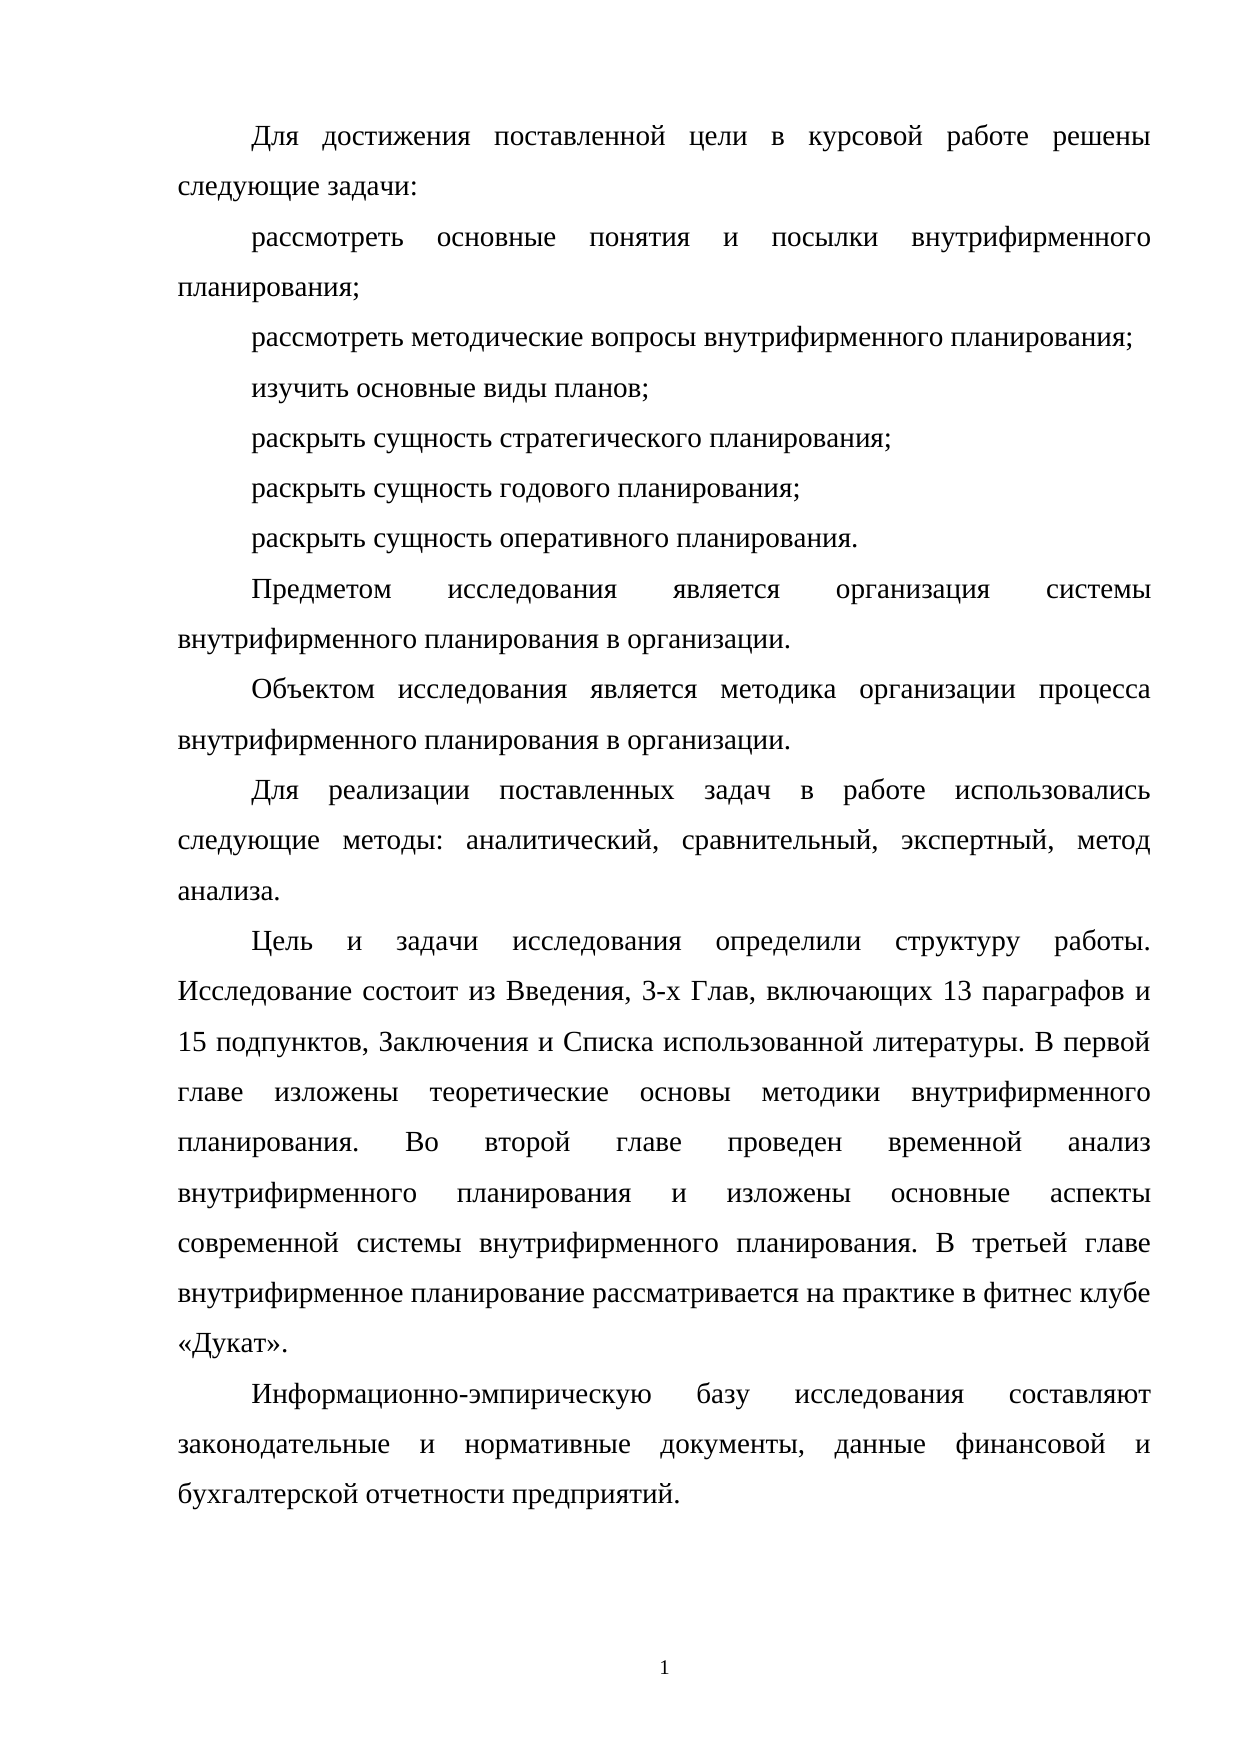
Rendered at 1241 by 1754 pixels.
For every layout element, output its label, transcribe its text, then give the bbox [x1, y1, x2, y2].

text Цель и задачи исследования определили структуру работы. Исследование состоит из Введения, 3-х Глав, включающих 13 параграфов и 15 подпунктов, Заключения и Списка использованной литературы. В первой главе изложены теоретические основы методики внутрифирменного планирования. Во второй главе проведен временной анализ внутрифирменного планирования и изложены основные аспекты современной системы внутрифирменного планирования. В третьей главе внутрифирменное планирование рассматривается на практике в фитнес клубе «Дукат». [177, 923, 1152, 1359]
text раскрыть сущность годового планирования; [177, 470, 1152, 504]
text раскрыть сущность стратегического планирования; [177, 420, 1152, 453]
text Информационно-эмпирическую базу исследования составляют законодательные и нормативные документы, данные финансовой и бухгалтерской отчетности предприятий. [177, 1376, 1152, 1510]
text Для достижения поставленной цели в курсовой работе решены следующие задачи: [177, 118, 1152, 202]
text рассмотреть основные понятия и посылки внутрифирменного планирования; [177, 219, 1152, 303]
text Для реализации поставленных задач в работе использовались следующие методы: аналитический, сравнительный, экспертный, метод анализа. [177, 772, 1152, 906]
text изучить основные виды планов; [177, 370, 1152, 403]
text Объектом исследования является методика организации процесса внутрифирменного планирования в организации. [177, 672, 1152, 755]
text раскрыть сущность оперативного планирования. [177, 521, 1152, 554]
text Предметом исследования является организация системы внутрифирменного планирования в организации. [177, 571, 1152, 655]
text рассмотреть методические вопросы внутрифирменного планирования; [177, 319, 1152, 353]
